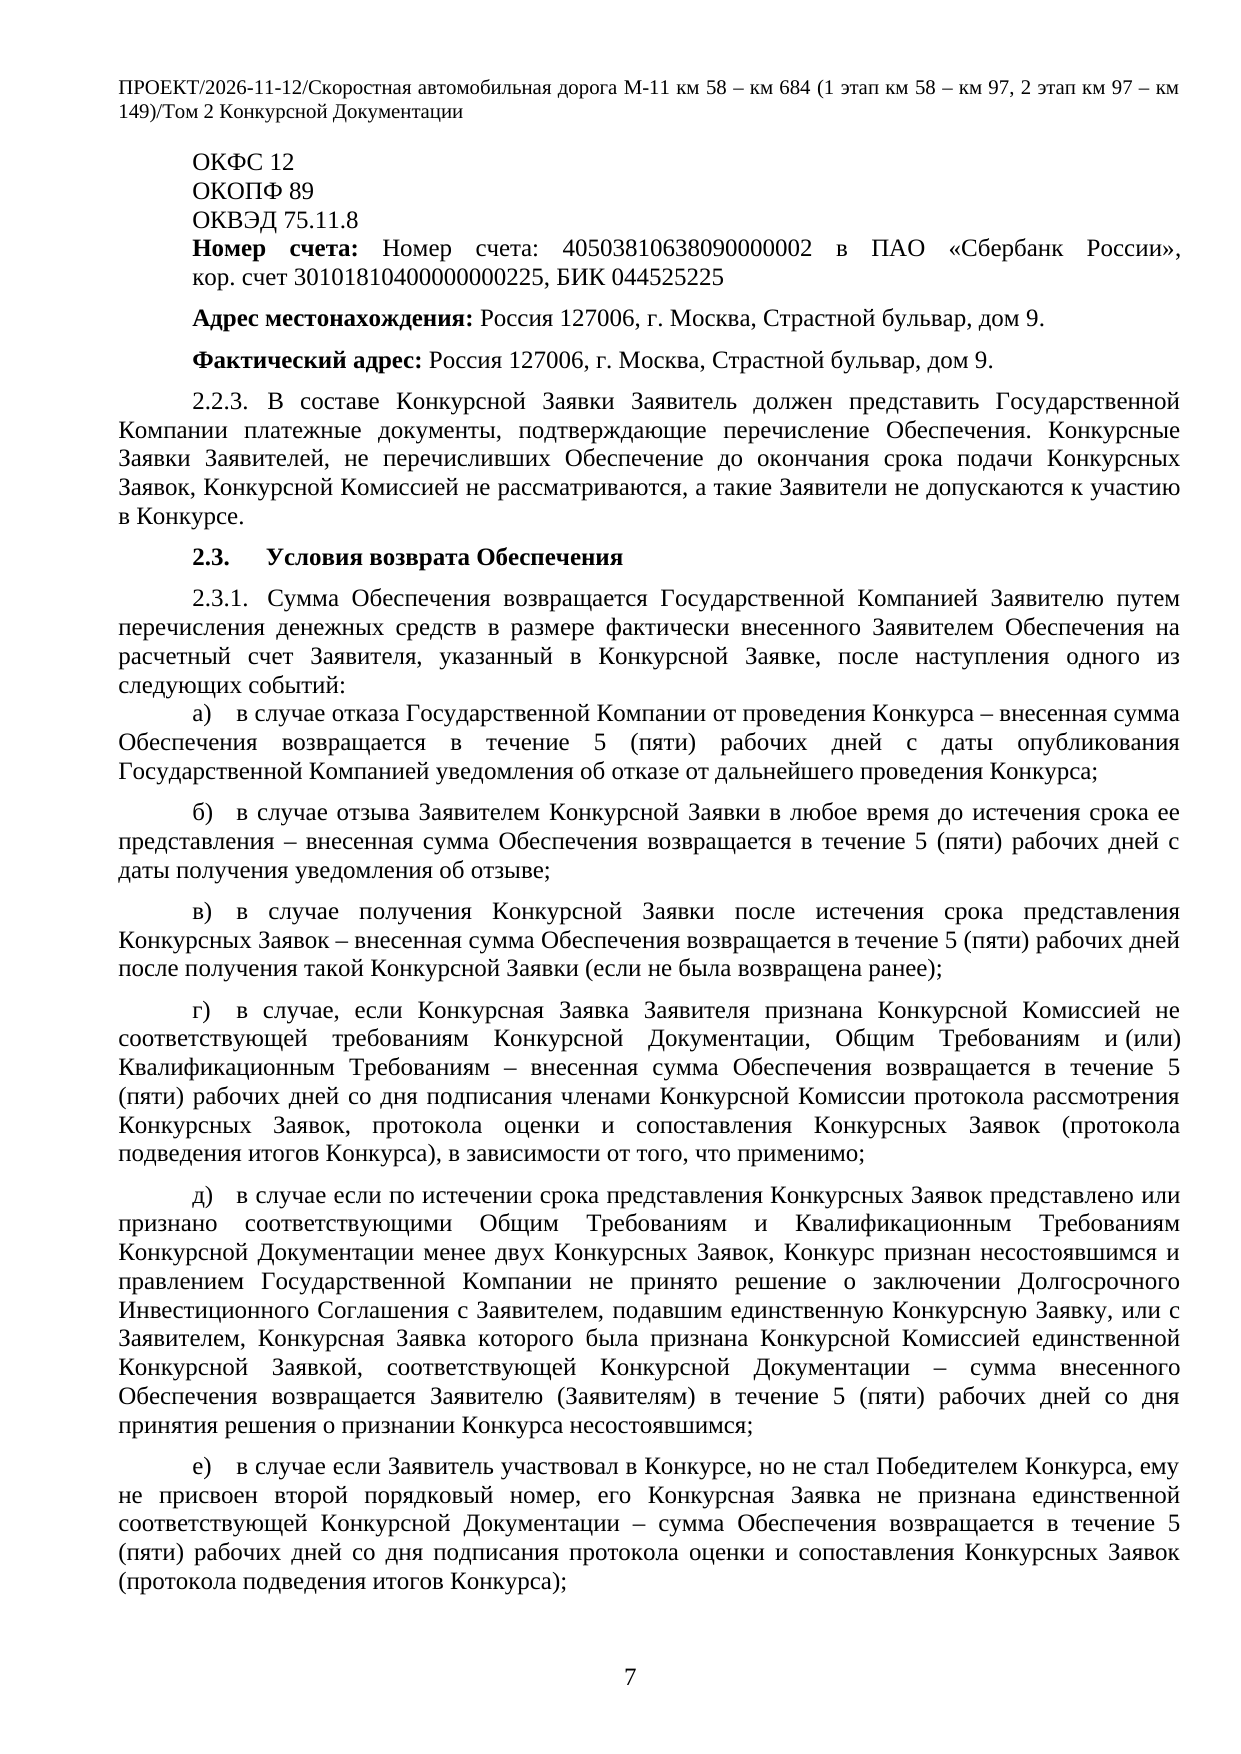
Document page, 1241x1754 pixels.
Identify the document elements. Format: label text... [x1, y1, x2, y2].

text ОКФС 12 [192, 147, 1181, 176]
list в случае отзыва Заявителем Конкурсной Заявки в любое время до истечения срока ее представления – внесенная сумма Обеспечения возвращается в течение 5 (пяти) рабочих дней с даты получения уведомления об отзыве; [118, 797, 1181, 883]
list в случае отказа Государственной Компании от проведения Конкурса – внесенная сумма Обеспечения возвращается в течение 5 (пяти) рабочих дней с даты опубликования Государственной Компанией уведомления об отказе от дальнейшего проведения Конкурса; [118, 698, 1181, 785]
text Фактический адрес: Россия 127006, г. Москва, Страстной бульвар, дом 9. [192, 345, 1181, 373]
list в случае если по истечении срока представления Конкурсных Заявок представлено или признано соответствующими Общим Требованиям и Квалификационным Требованиям Конкурсной Документации менее двух Конкурсных Заявок, Конкурс признан несостоявшимся и правлением Государственной Компании не принято решение о заключении Долгосрочного Инвестиционного Соглашения с Заявителем, подавшим единственную Конкурсную Заявку, или с Заявителем, Конкурсная Заявка которого была признана Конкурсной Комиссией единственной Конкурсной Заявкой, соответствующей Конкурсной Документации – сумма внесенного Обеспечения возвращается Заявителю (Заявителям) в течение 5 (пяти) рабочих дней со дня принятия решения о признании Конкурса несостоявшимся; [118, 1180, 1181, 1438]
list в случае получения Конкурсной Заявки после истечения срока представления Конкурсных Заявок – внесенная сумма Обеспечения возвращается в течение 5 (пяти) рабочих дней после получения такой Конкурсной Заявки (если не была возвращена ранее); [118, 896, 1181, 982]
list В составе Конкурсной Заявки Заявитель должен представить Государственной Компании платежные документы, подтверждающие перечисление Обеспечения. Конкурсные Заявки Заявителей, не перечисливших Обеспечение до окончания срока подачи Конкурсных Заявок, Конкурсной Комиссией не рассматриваются, а такие Заявители не допускаются к участию в Конкурсе. [118, 386, 1181, 530]
text Номер счета: Номер счета: 40503810638090000002 в ПАО «Сбербанк России», кор. счет 30101810400000000225, БИК 044525225 [192, 233, 1181, 291]
subtitle Условия возврата Обеспечения [192, 542, 1181, 571]
list Сумма Обеспечения возвращается Государственной Компанией Заявителю путем перечисления денежных средств в размере фактически внесенного Заявителем Обеспечения на расчетный счет Заявителя, указанный в Конкурсной Заявке, после наступления одного из следующих событий: [118, 583, 1181, 698]
text Адрес местонахождения: Россия 127006, г. Москва, Страстной бульвар, дом 9. [192, 303, 1181, 332]
text ОКВЭД 75.11.8 [192, 205, 1181, 233]
list в случае, если Конкурсная Заявка Заявителя признана Конкурсной Комиссией не соответствующей требованиям Конкурсной Документации, Общим Требованиям и (или) Квалификационным Требованиям – внесенная сумма Обеспечения возвращается в течение 5 (пяти) рабочих дней со дня подписания членами Конкурсной Комиссии протокола рассмотрения Конкурсных Заявок, протокола оценки и сопоставления Конкурсных Заявок (протокола подведения итогов Конкурса), в зависимости от того, что применимо; [118, 995, 1181, 1167]
text ОКОПФ 89 [192, 176, 1181, 205]
list в случае если Заявитель участвовал в Конкурсе, но не стал Победителем Конкурса, ему не присвоен второй порядковый номер, его Конкурсная Заявка не признана единственной соответствующей Конкурсной Документации – сумма Обеспечения возвращается в течение 5 (пяти) рабочих дней со дня подписания протокола оценки и сопоставления Конкурсных Заявок (протокола подведения итогов Конкурса); [118, 1451, 1181, 1595]
